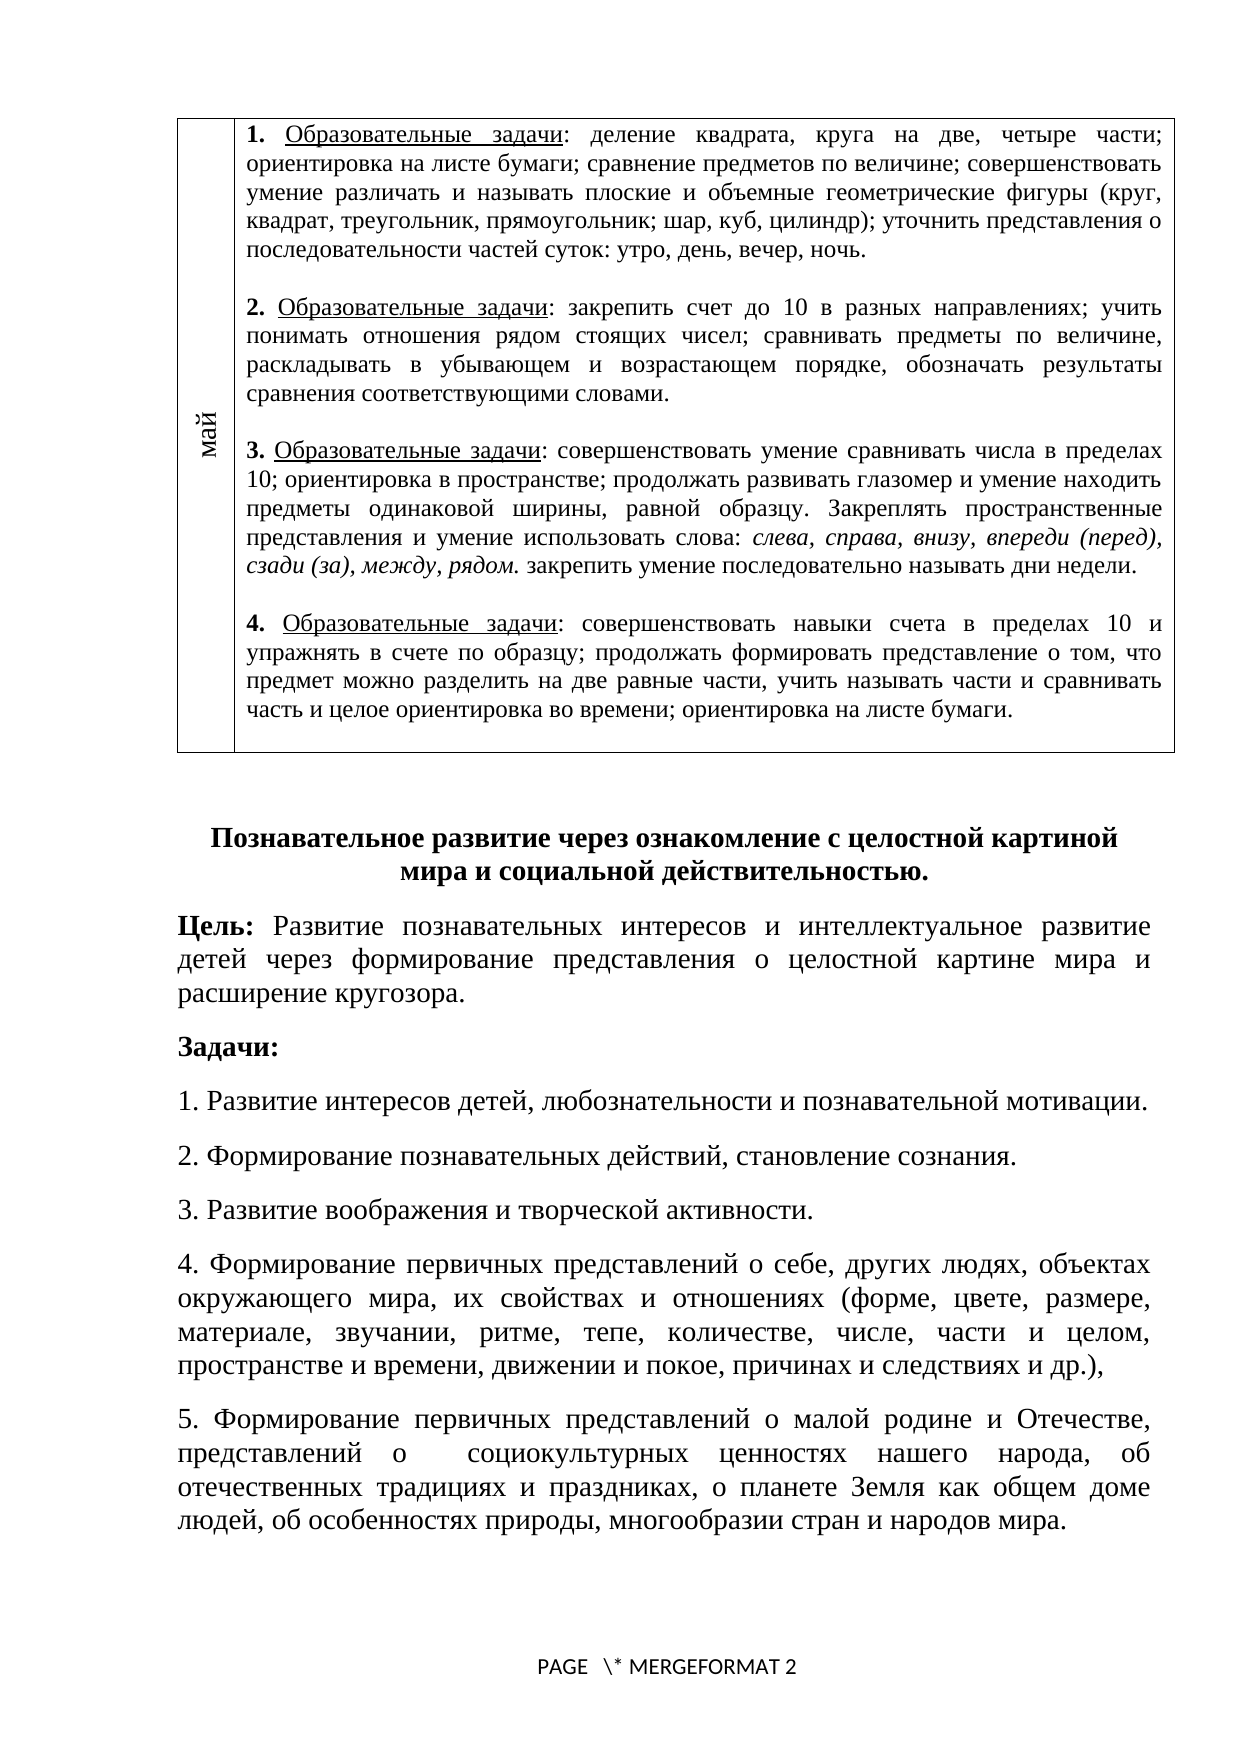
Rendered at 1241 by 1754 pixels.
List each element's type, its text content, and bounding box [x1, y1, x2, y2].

text Задачи: [177, 1029, 1152, 1063]
text Цель: Развитие познавательных интересов и интеллектуальное развитие детей через формирование представления о целостной картине мира и расширение кругозора. [177, 908, 1152, 1008]
text 2. Формирование познавательных действий, становление сознания. [177, 1138, 1152, 1171]
table_cell май [178, 119, 234, 752]
table_cell 1. Образовательные задачи: деление квадрата, круга на две, четыре части; ориентировка на листе бумаги; сравнение предметов по величине; совершенствовать умение различать и называть плоские и объемные геометрические фигуры (круг, квадрат, треугольник, прямоугольник; шар, куб, цилиндр); уточнить представления о последовательности частей суток: утро, день, вечер, ночь. 2. Образовательные задачи: закрепить счет до 10 в разных направлениях; учить понимать отношения рядом стоящих чисел; сравнивать предметы по величине, раскладывать в убывающем и возрастающем порядке, обозначать результаты сравнения соответствующими словами. 3. Образовательные задачи: совершенствовать умение сравнивать числа в пределах 10; ориентировка в пространстве; продолжать развивать глазомер и умение находить предметы одинаковой ширины, равной образцу. Закреплять пространственные представления и умение использовать слова: слева, справа, внизу, впереди (перед), сзади (за), между, рядом. закрепить умение последовательно называть дни недели. 4. Образовательные задачи: совершенствовать навыки счета в пределах 10 и упражнять в счете по образцу; продолжать формировать представление о том, что предмет можно разделить на две равные части, учить называть части и сравнивать часть и целое ориентировка во времени; ориентировка на листе бумаги. [235, 119, 1174, 752]
text 4. Формирование первичных представлений о себе, других людях, объектах окружающего мира, их свойствах и отношениях (форме, цвете, размере, материале, звучании, ритме, тепе, количестве, числе, части и целом, пространстве и времени, движении и покое, причинах и следствиях и др.), [177, 1247, 1152, 1381]
text 5. Формирование первичных представлений о малой родине и Отечестве, представлений о социокультурных ценностях нашего народа, об отечественных традициях и праздниках, о планете Земля как общем доме людей, об особенностях природы, многообразии стран и народов мира. [177, 1402, 1152, 1536]
text 1. Развитие интересов детей, любознательности и познавательной мотивации. [177, 1083, 1152, 1117]
text 3. Развитие воображения и творческой активности. [177, 1192, 1152, 1226]
text Познавательное развитие через ознакомление с целостной картиной мира и социальной действительностью. [177, 820, 1152, 887]
